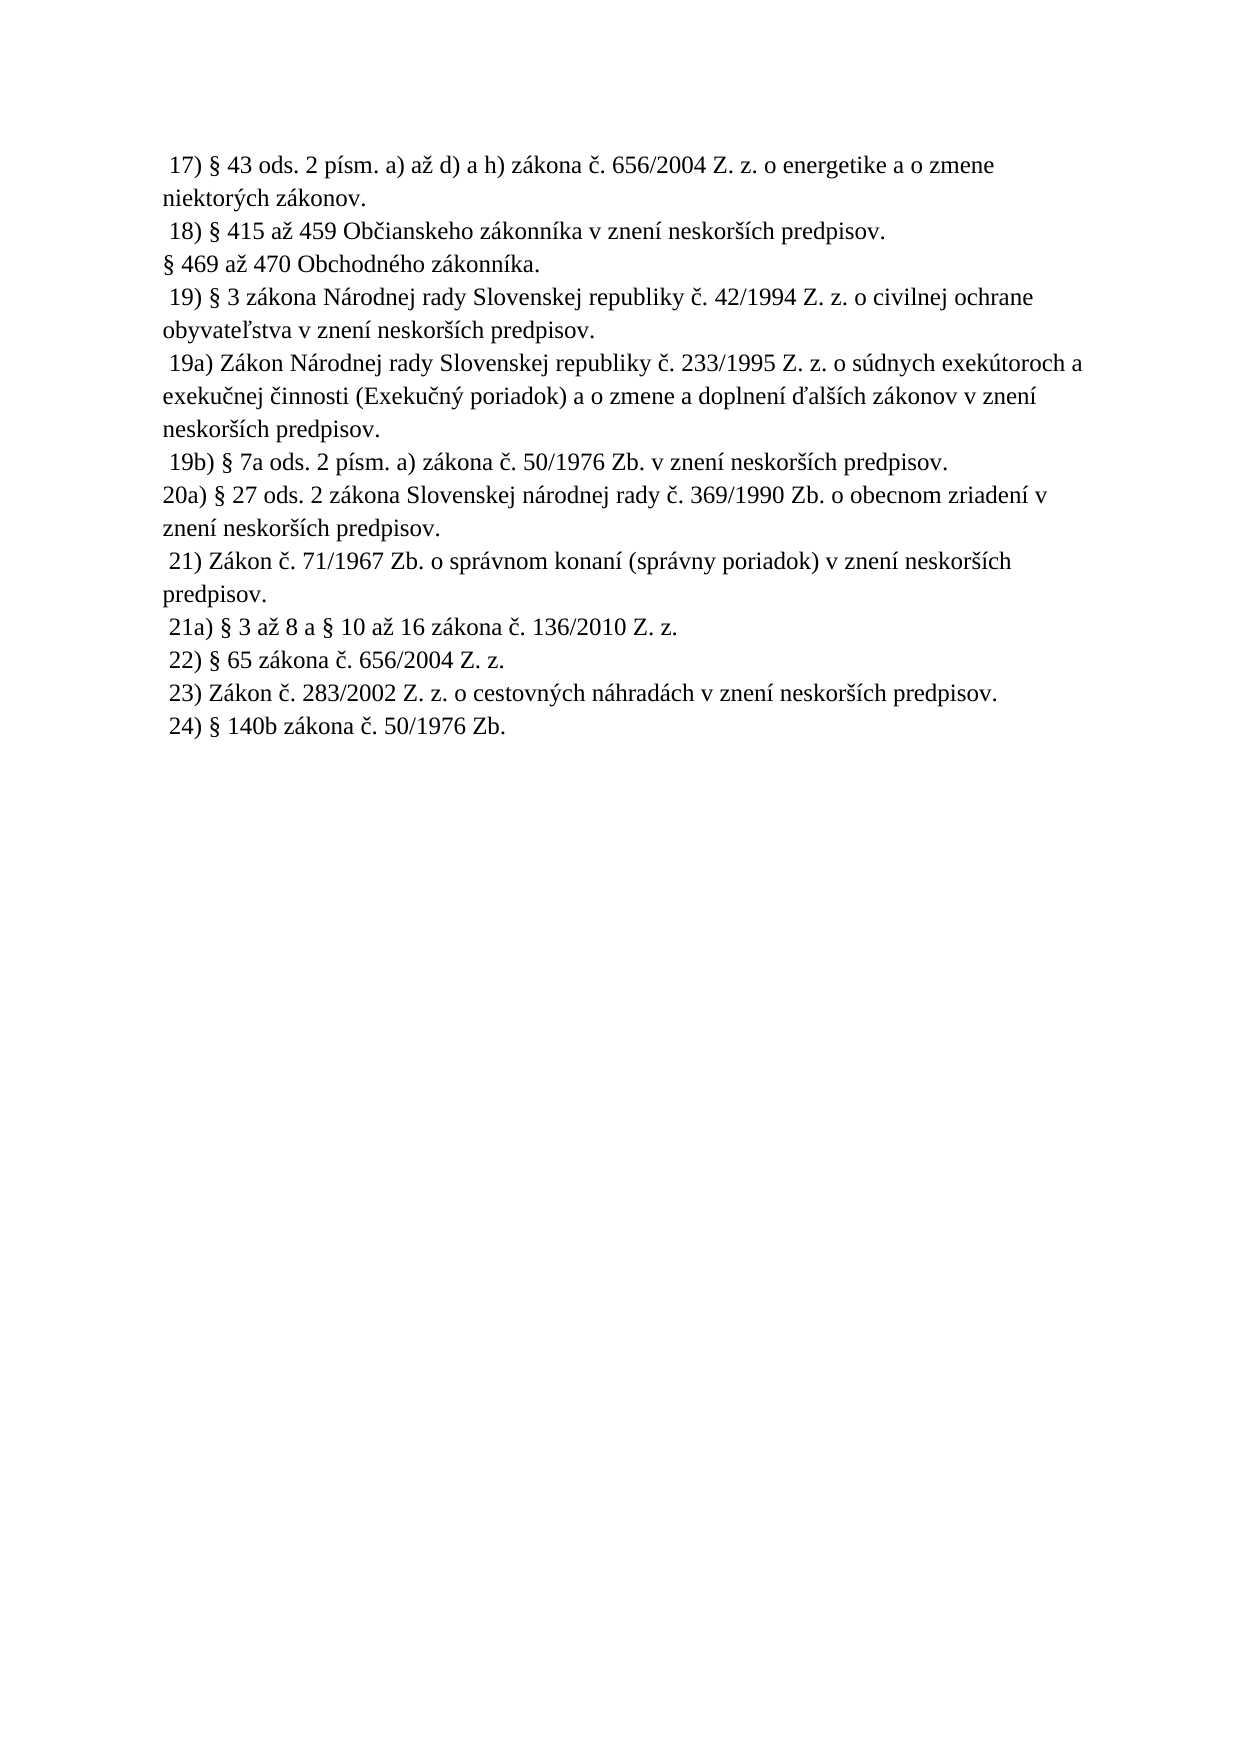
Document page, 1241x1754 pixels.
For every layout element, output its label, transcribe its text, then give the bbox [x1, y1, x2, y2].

text 19) § 3 zákona Národnej rady Slovenskej republiky č. 42/1994 Z. z. o civilnej ochrane obyvateľstva v znení neskorších predpisov. [162, 282, 1090, 344]
text § 469 až 470 Obchodného zákonníka. [162, 249, 1090, 278]
text 21) Zákon č. 71/1967 Zb. o správnom konaní (správny poriadok) v znení neskorších predpisov. [162, 546, 1090, 608]
text 22) § 65 zákona č. 656/2004 Z. z. [162, 645, 1090, 674]
text 21a) § 3 až 8 a § 10 až 16 zákona č. 136/2010 Z. z. [162, 612, 1090, 641]
text 18) § 415 až 459 Občianskeho zákonníka v znení neskorších predpisov. [162, 216, 1090, 245]
text 24) § 140b zákona č. 50/1976 Zb. [162, 711, 1090, 740]
text 23) Zákon č. 283/2002 Z. z. o cestovných náhradách v znení neskorších predpisov. [162, 678, 1090, 707]
text 20a) § 27 ods. 2 zákona Slovenskej národnej rady č. 369/1990 Zb. o obecnom zriadení v znení neskorších predpisov. [162, 480, 1090, 542]
text 19b) § 7a ods. 2 písm. a) zákona č. 50/1976 Zb. v znení neskorších predpisov. [162, 447, 1090, 476]
text 19a) Zákon Národnej rady Slovenskej republiky č. 233/1995 Z. z. o súdnych exekútoroch a exekučnej činnosti (Exekučný poriadok) a o zmene a doplnení ďalších zákonov v znení neskorších predpisov. [162, 348, 1090, 443]
text 17) § 43 ods. 2 písm. a) až d) a h) zákona č. 656/2004 Z. z. o energetike a o zmene niektorých zákonov. [162, 150, 1090, 212]
